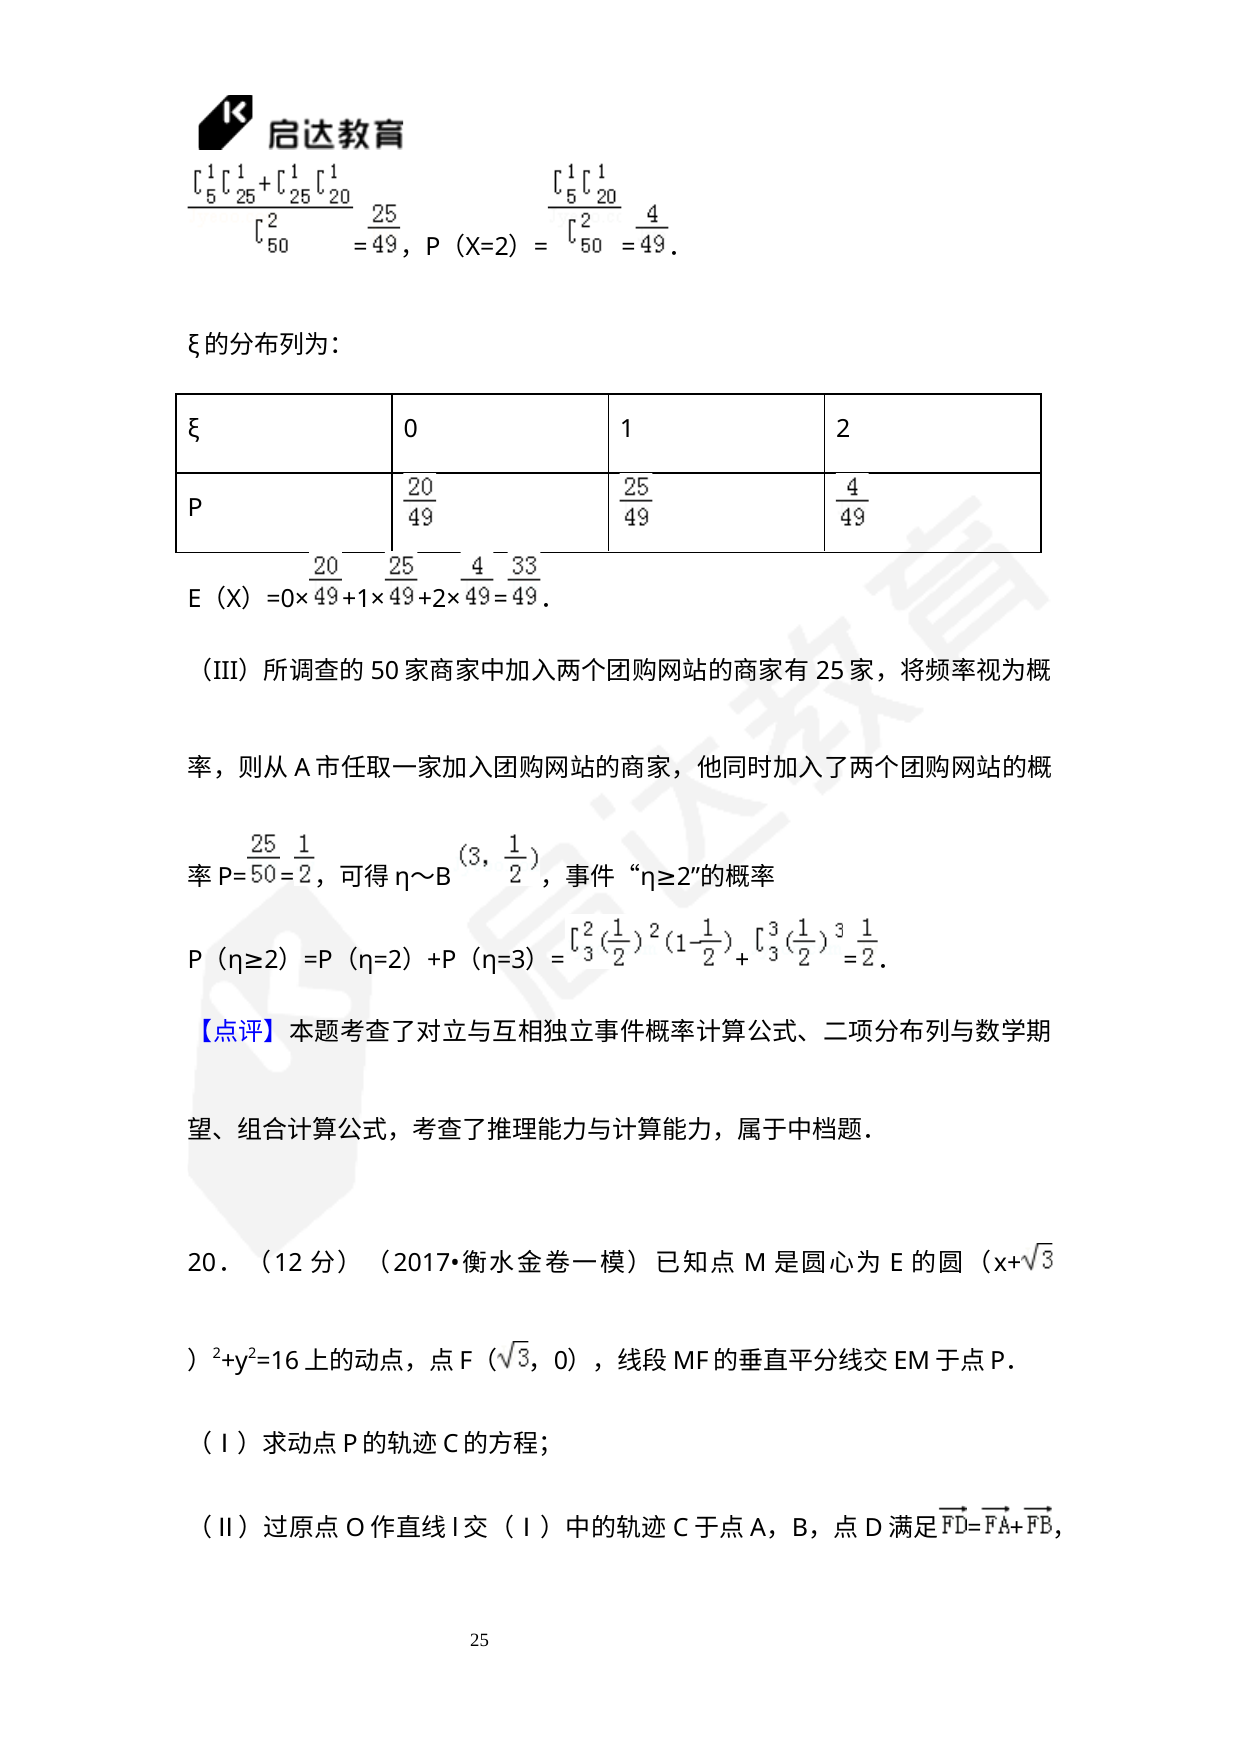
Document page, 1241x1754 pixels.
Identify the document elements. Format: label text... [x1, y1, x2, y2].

picture [981, 1505, 1010, 1537]
picture [403, 473, 437, 529]
table_header ξ [177, 395, 391, 472]
table_header 2 [825, 395, 1040, 472]
picture [547, 162, 622, 256]
text E（X）=0×+1×+2×=． [187, 553, 1053, 618]
picture [835, 473, 869, 529]
picture [857, 914, 878, 969]
picture [247, 831, 280, 886]
picture [1021, 1243, 1053, 1272]
picture [294, 831, 315, 886]
picture [619, 473, 653, 529]
table_cell [825, 474, 1040, 551]
text （Ⅰ）求动点P的轨迹C的方程； [187, 1409, 1053, 1474]
picture [635, 201, 669, 256]
table_header 0 [393, 395, 608, 472]
table_cell [393, 474, 608, 551]
table_cell [609, 474, 824, 551]
picture [384, 552, 418, 608]
text （Ⅱ）过原点O作直线l交（Ⅰ）中的轨迹C于点A，B，点D满足=+，试求四边形AFBD的面积的取值范围． [187, 1492, 1053, 1557]
picture [198, 95, 404, 150]
picture [507, 552, 541, 608]
picture [367, 201, 401, 256]
picture [497, 1341, 529, 1370]
text （II）ξ的取值为0，1，2．P（ξ=0）==，P（X=1）==，P（X=2）==． [187, 162, 1053, 292]
table_header 1 [609, 395, 824, 472]
text 20．（12分）（2017•衡水金卷一模）已知点M是圆心为E的圆（x+）2+y2=16上的动点，点F（，0），线段MF的垂直平分线交EM于点P． [187, 1228, 1053, 1391]
picture [938, 1505, 967, 1537]
picture [749, 914, 843, 969]
picture [1023, 1505, 1052, 1537]
picture [187, 162, 354, 256]
text （III）所调查的50家商家中加入两个团购网站的商家有25家，将频率视为概率，则从A市任取一家加入团购网站的商家，他同时加入了两个团购网站的概率P==，可得η～B，事件“η≥2”的概率 [187, 636, 1053, 896]
picture [309, 552, 342, 608]
text ξ的分布列为： [187, 310, 1053, 375]
picture [451, 831, 540, 886]
text 【点评】本题考查了对立与互相独立事件概率计算公式、二项分布列与数学期望、组合计算公式，考查了推理能力与计算能力，属于中档题． [187, 997, 1053, 1160]
picture [460, 552, 494, 608]
picture [564, 914, 736, 969]
table_cell P [177, 474, 391, 551]
